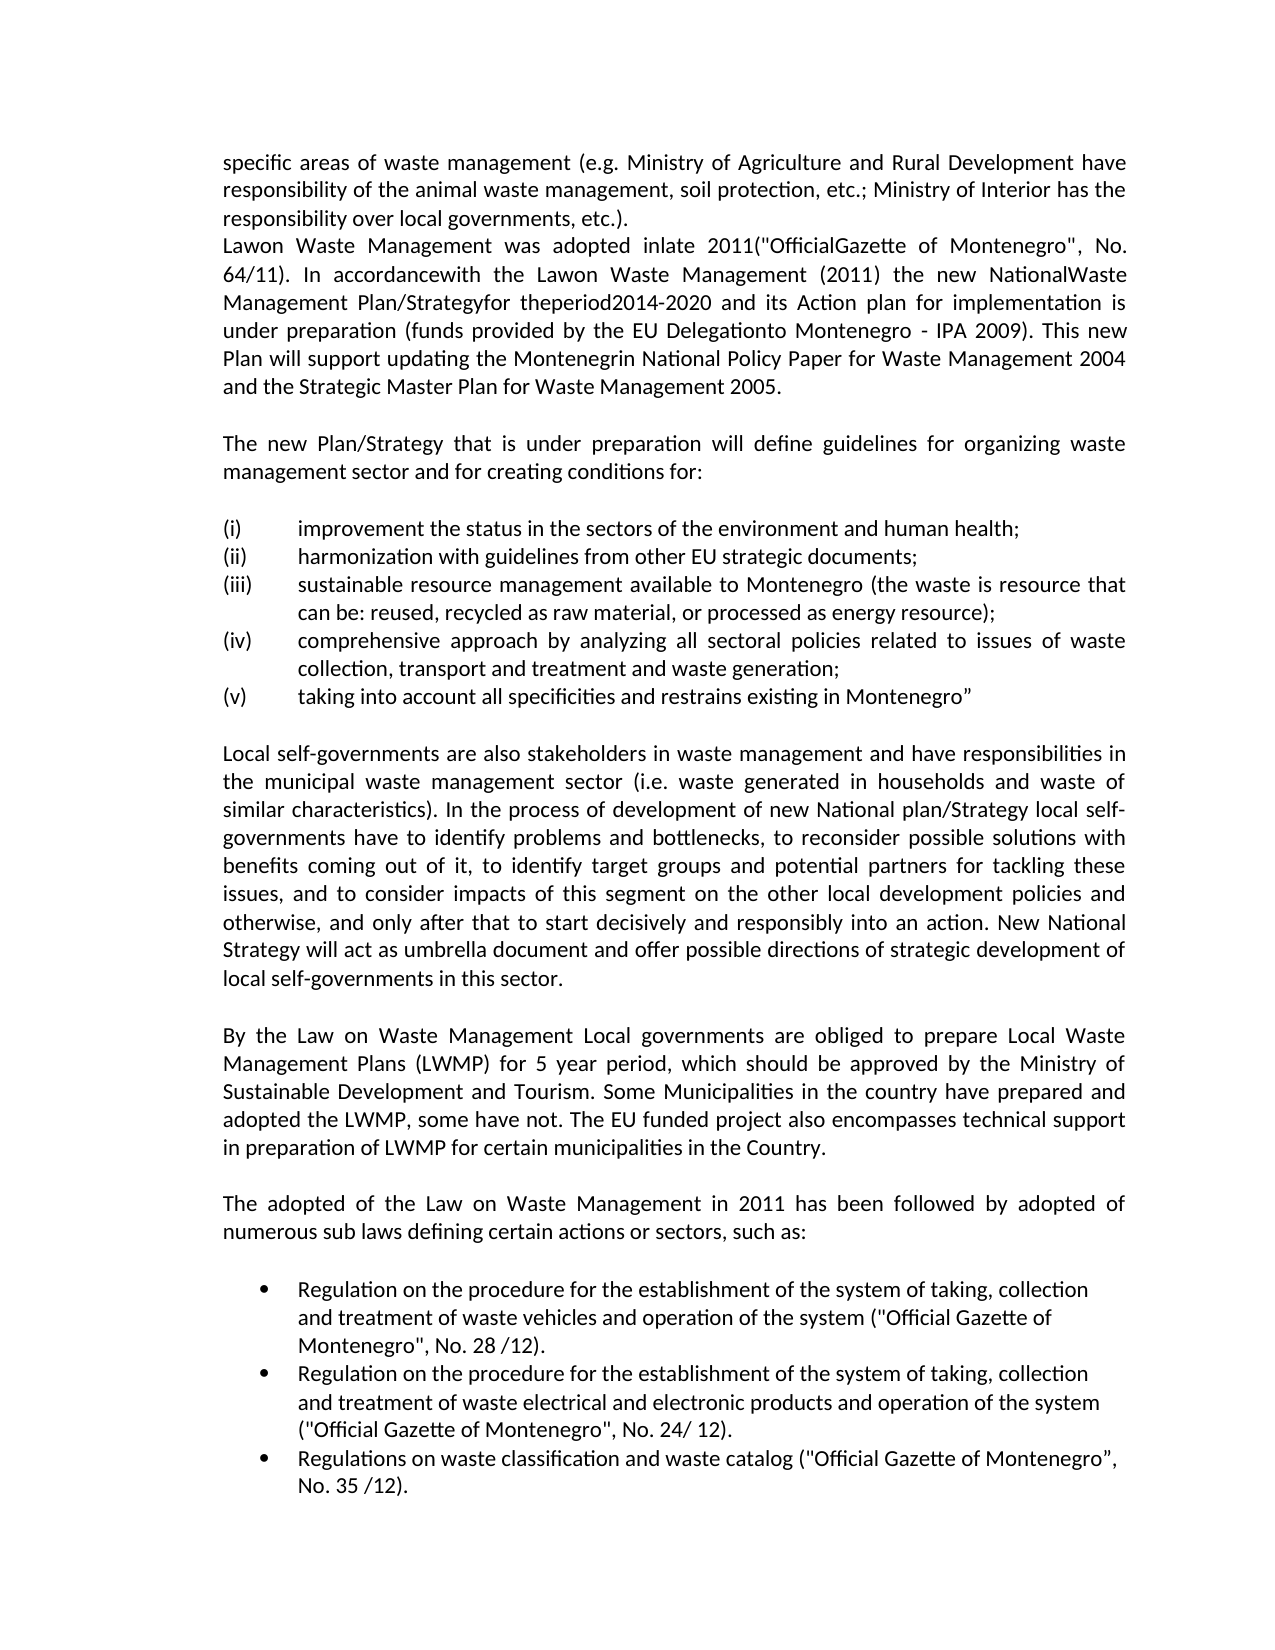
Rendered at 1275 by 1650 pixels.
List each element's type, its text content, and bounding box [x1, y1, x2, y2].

list comprehensive approach by analyzing all sectoral policies related to issues of waste collection, transport and treatment and waste generation; [223, 714, 1127, 770]
list sustainable resource management available to Montenegro (the waste is resource that can be: reused, recycled as raw material, or processed as energy resource); [223, 628, 1127, 684]
list Regulation on the procedure for the establishment of the system of taking, collection and treatment of waste vehicles and operation of the system ("Official Gazette of Montenegro", No. 28 /12). [260, 1392, 1127, 1476]
list The adopted of the Law on Waste Management in 2011 has been followed by adopted of numerous sub laws defining certain actions or sectors, such as: [223, 1306, 1127, 1362]
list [223, 148, 1127, 232]
text Local self-governments are also stakeholders in waste management and have responsibilities in the municipal waste management sector (i.e. waste generated in households and waste of similar characteristics). In the process of development of new National plan/Strategy local self-governments have to identify problems and bottlenecks, to reconsider possible solutions with benefits coming out of it, to identify target groups and potential partners for tackling these issues, and to consider impacts of this segment on the other local development policies and otherwise, and only after that to start decisively and responsibly into an action. New National Strategy will act as umbrella document and offer possible directions of strategic development of local self-governments in this sector. [223, 856, 1127, 1108]
list Lawon Waste Management was adopted inlate 2011("OfficialGazette of Montenegro", No. 64/11). In accordancewith the Lawon Waste Management (2011) the new NationalWaste Management Plan/Strategyfor theperiod2014-2020 and its Action plan for implementation is under preparation (funds provided by the EU Delegationto Montenegro - IPA 2009). This new Plan will support updating the Montenegrin National Policy Paper for Waste Management 2004 and the Strategic Master Plan for Waste Management 2005. [223, 232, 1127, 400]
list improvement the status in the sectors of the environment and human health; [223, 514, 1127, 542]
text The new Plan/Strategy that is under preparation will define guidelines for organizing waste management sector and for creating conditions for: [223, 429, 1127, 485]
list taking into account all specificities and restrains existing in Montenegro” [223, 799, 1127, 827]
list By the Law on Waste Management Local governments are obliged to prepare Local Waste Management Plans (LWMP) for 5 year period, which should be approved by the Ministry of Sustainable Development and Tourism. Some Municipalities in the country have prepared and adopted the LWMP, some have not. The EU funded project also encompasses technical support in preparation of LWMP for certain municipalities in the Country. [223, 1137, 1127, 1278]
list harmonization with guidelines from other EU strategic documents; [223, 571, 1127, 599]
